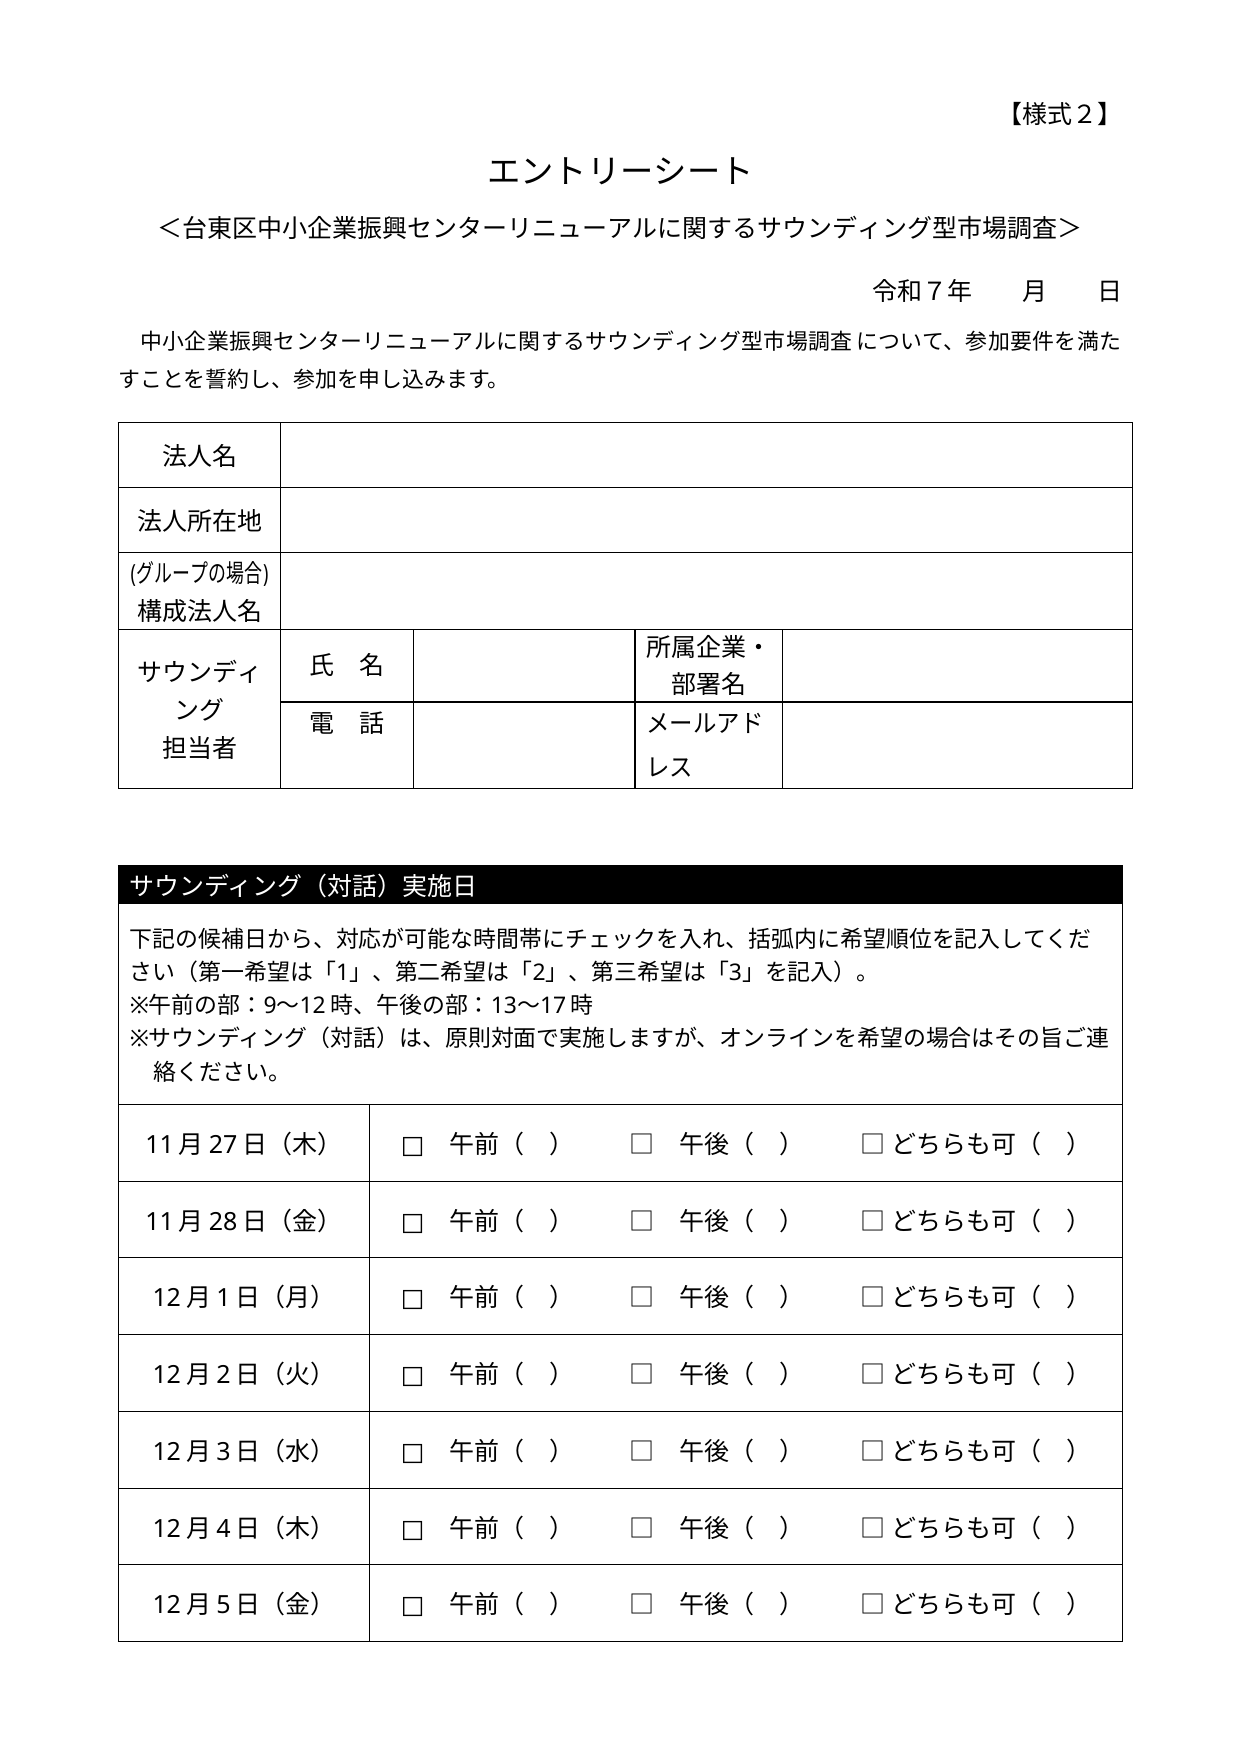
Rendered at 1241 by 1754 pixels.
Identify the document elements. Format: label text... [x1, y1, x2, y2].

table_cell 12月3日（水） [119, 1412, 369, 1488]
subtitle 令和７年 月 日 [118, 270, 1122, 308]
table_cell [783, 630, 1132, 701]
table_cell 電 話 [281, 703, 413, 788]
table_cell サウンディング 担当者 [119, 630, 280, 788]
table_header サウンディング（対話）実施日 [119, 866, 1122, 903]
table_cell 12月1日（月） [119, 1258, 369, 1334]
table_cell 11月27日（木） [119, 1105, 369, 1181]
table_cell [414, 703, 634, 788]
table_cell 法人所在地 [119, 488, 280, 552]
table_cell 氏 名 [281, 630, 413, 701]
table_cell □ 午前（ ） □ 午後（ ） □ どちらも可（ ） [370, 1412, 1122, 1488]
table_cell □ 午前（ ） □ 午後（ ） □ どちらも可（ ） [370, 1565, 1122, 1641]
table_header [281, 423, 1132, 487]
subtitle 【様式２】 [118, 93, 1122, 131]
subtitle エントリーシート [118, 131, 1122, 207]
table_cell □ 午前（ ） □ 午後（ ） □ どちらも可（ ） [370, 1182, 1122, 1257]
table_cell □ 午前（ ） □ 午後（ ） □ どちらも可（ ） [370, 1258, 1122, 1334]
table_cell [414, 630, 634, 701]
table_cell (グループの場合) 構成法人名 [119, 553, 280, 629]
table_header 法人名 [119, 423, 280, 487]
table_cell 12月2日（火） [119, 1335, 369, 1411]
table_cell □ 午前（ ） □ 午後（ ） □ どちらも可（ ） [370, 1335, 1122, 1411]
text ＜台東区中小企業振興センターリニューアルに関するサウンディング型市場調査＞ [118, 207, 1122, 245]
table_cell 下記の候補日から、対応が可能な時間帯にチェックを入れ、括弧内に希望順位を記入してください（第一希望は「1」、第二希望は「2」、第三希望は「3」を記入）。 ※午前の部：9～12時、午後の部：13～17時 ※サウンディング（対話）は、原則対面で実施しますが、オンラインを希望の場合はその旨ご連絡ください。 [119, 904, 1122, 1104]
text 中小企業振興センターリニューアルに関するサウンディング型市場調査について、参加要件を満たすことを誓約し、参加を申し込みます。 [118, 321, 1122, 397]
table_cell 11月28日（金） [119, 1182, 369, 1257]
table_cell 所属企業・ 部署名 [636, 630, 782, 701]
table_cell 12月5日（金） [119, 1565, 369, 1641]
table_cell □ 午前（ ） □ 午後（ ） □ どちらも可（ ） [370, 1489, 1122, 1564]
table_cell 12月4日（木） [119, 1489, 369, 1564]
table_cell [281, 488, 1132, 552]
table_cell [783, 703, 1132, 788]
table_cell メールアドレス [636, 703, 782, 788]
table_cell □ 午前（ ） □ 午後（ ） □ どちらも可（ ） [370, 1105, 1122, 1181]
table_cell [281, 553, 1132, 629]
